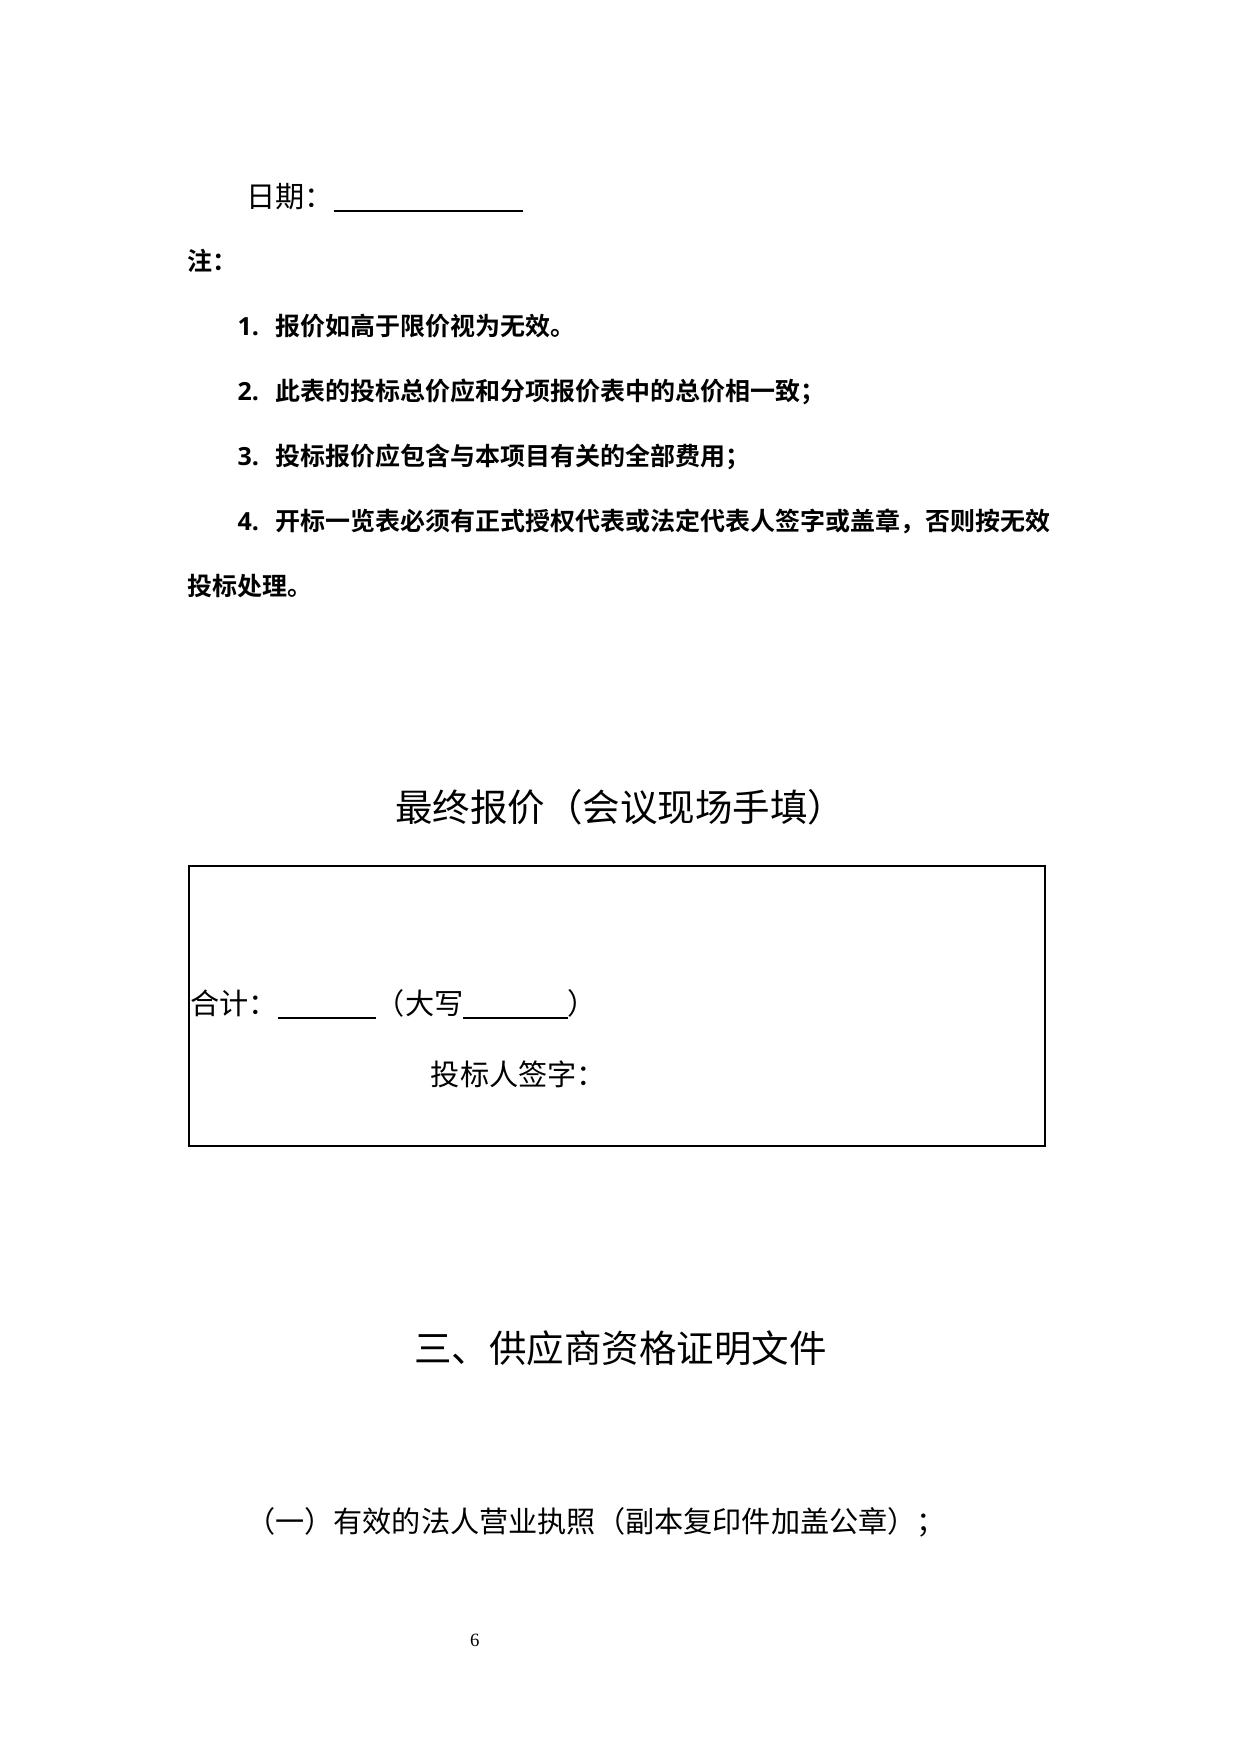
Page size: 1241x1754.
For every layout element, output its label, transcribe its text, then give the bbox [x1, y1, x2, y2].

table_header 合计： （大写 ） 投标人签字： [190, 867, 1044, 1144]
list 报价如高于限价视为无效。 [187, 292, 1053, 357]
text 最终报价（会议现场手填） [187, 772, 1053, 837]
text （一）有效的法人营业执照（副本复印件加盖公章）； [187, 1487, 1053, 1552]
list 开标一览表必须有正式授权代表或法定代表人签字或盖章，否则按无效投标处理。 [187, 487, 1053, 617]
text 注： [187, 227, 1053, 292]
list 投标报价应包含与本项目有关的全部费用； [187, 422, 1053, 487]
text 三、供应商资格证明文件 [187, 1314, 1053, 1379]
text 日期： [187, 162, 1053, 227]
list 此表的投标总价应和分项报价表中的总价相一致； [187, 357, 1053, 422]
